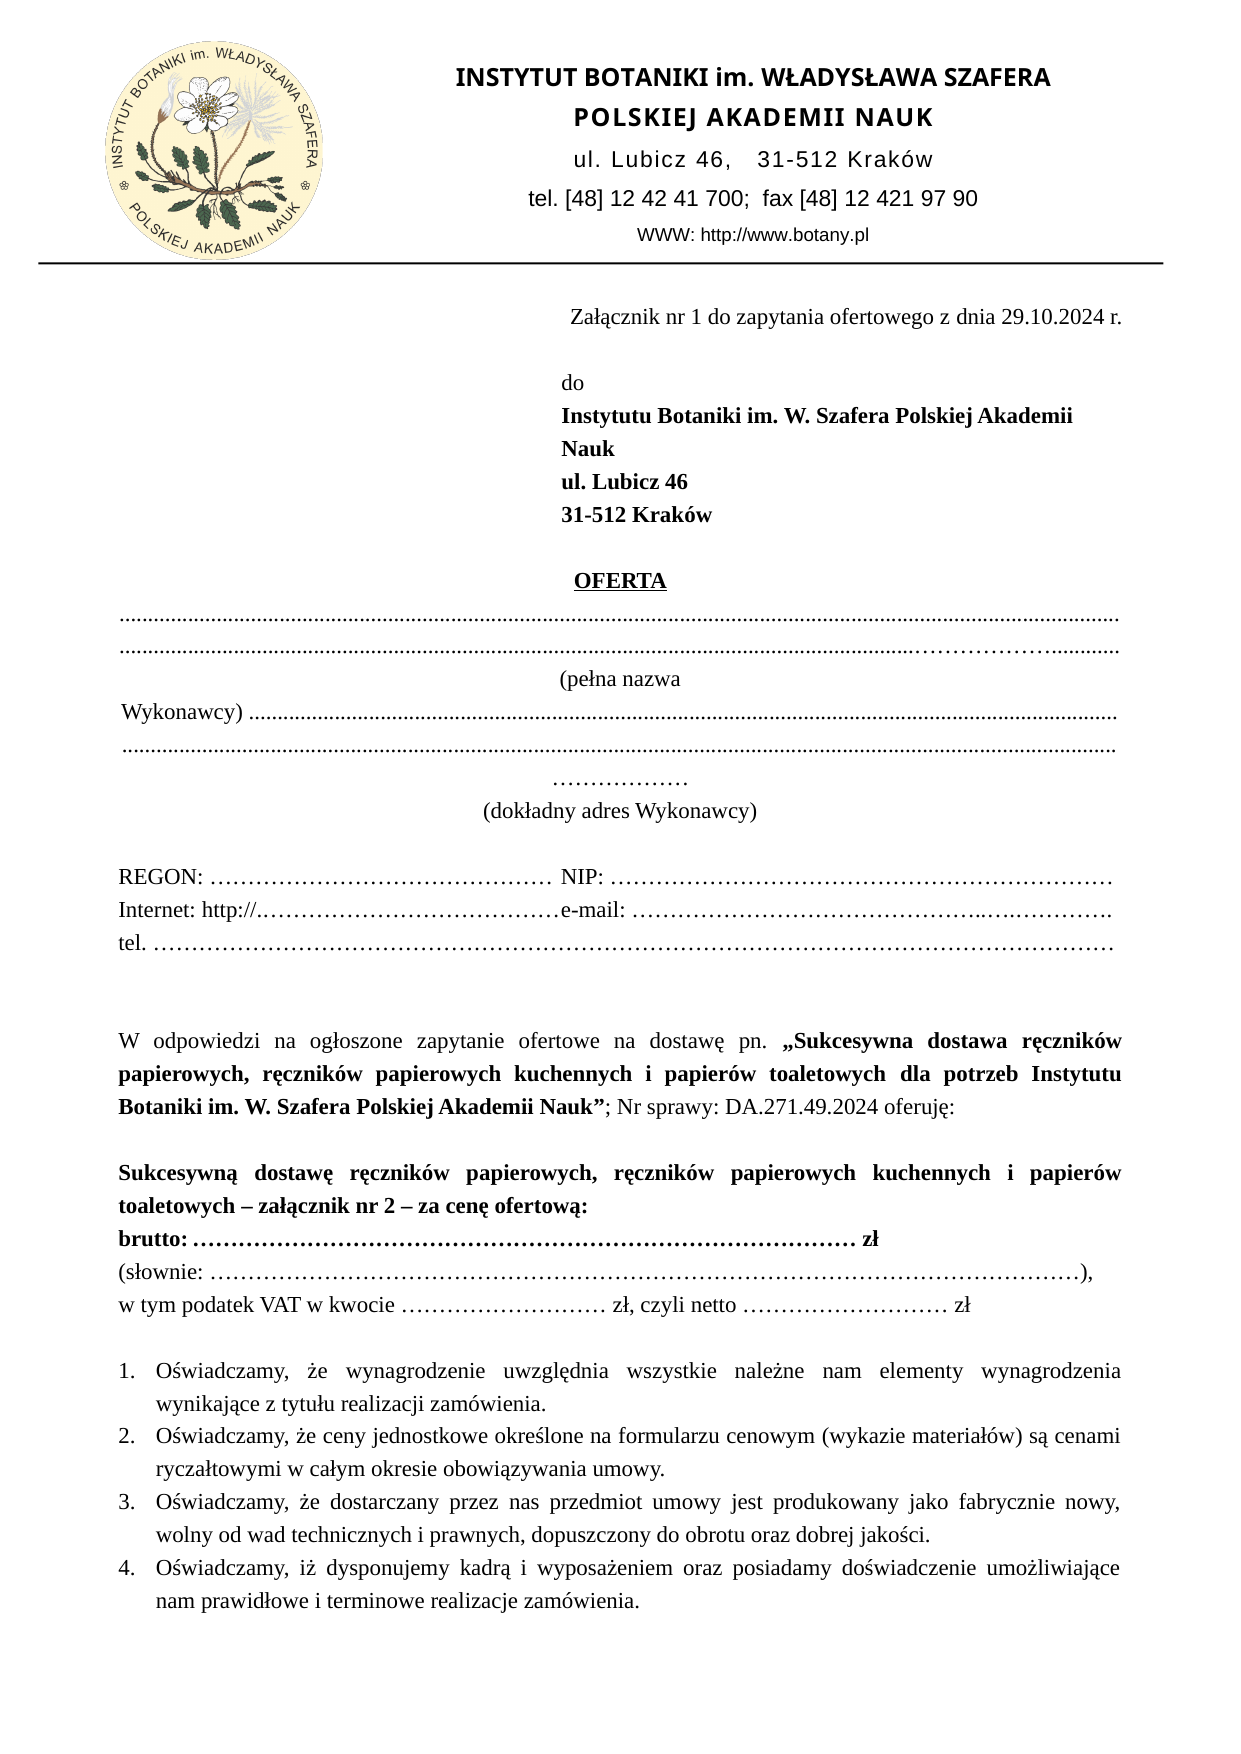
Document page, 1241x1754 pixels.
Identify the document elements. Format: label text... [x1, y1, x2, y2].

subtitle Załącznik nr 1 do zapytania ofertowego z dnia 29.10.2024 r. [118, 102, 1122, 329]
text (słownie: ……………………………………………………………………………………………………), [118, 1258, 1122, 1284]
text do [487, 369, 1122, 396]
list Oświadczamy, że ceny jednostkowe określone na formularzu cenowym (wykazie materiałów) są cenami ryczałtowymi w całym okresie obowiązywania umowy. [118, 1422, 1122, 1482]
text Sukcesywną dostawę ręczników papierowych, ręczników papierowych kuchennych i papierów toaletowych – załącznik nr 2 – za cenę ofertową: [118, 1159, 1122, 1218]
text tel. ……………………………………………………………………………………………………………… [118, 929, 1122, 955]
list Oświadczamy, iż dysponujemy kadrą i wyposażeniem oraz posiadamy doświadczenie umożliwiające nam prawidłowe i terminowe realizacje zamówienia. [118, 1554, 1122, 1613]
text w tym podatek VAT w kwocie ……………………… zł, czyli netto ……………………… zł [118, 1291, 1122, 1317]
text 31-512 Kraków [561, 501, 1122, 527]
text REGON: ……………………………………… NIP: ………………………………………………………… [118, 863, 1122, 889]
text Instytutu Botaniki im. W. Szafera Polskiej Akademii Nauk [561, 402, 1122, 461]
text (dokładny adres Wykonawcy) [118, 797, 1122, 823]
text W odpowiedzi na ogłoszone zapytanie ofertowe na dostawę pn. „Sukcesywna dostawa ręczników papierowych, ręczników papierowych kuchennych i papierów toaletowych dla potrzeb Instytutu Botaniki im. W. Szafera Polskiej Akademii Nauk”; Nr sprawy: DA.271.49.2024 oferuję: [118, 1027, 1122, 1120]
text brutto: …………………………………………………………………………… zł [118, 1225, 1122, 1251]
text ..........................................................................................................................................................................................................................................................................................................................………………............ [118, 599, 1122, 659]
picture [105, 41, 323, 260]
list Oświadczamy, że dostarczany przez nas przedmiot umowy jest produkowany jako fabrycznie nowy, wolny od wad technicznych i prawnych, dopuszczony do obrotu oraz dobrej jakości. [118, 1488, 1122, 1548]
text ul. Lubicz 46 [561, 468, 1122, 494]
text (pełna nazwa Wykonawcy) ......................................................................................................................................................................................................................................................................................................................................……………… [118, 665, 1122, 791]
list Oświadczamy, że wynagrodzenie uwzględnia wszystkie należne nam elementy wynagrodzenia wynikające z tytułu realizacji zamówienia. [118, 1357, 1122, 1416]
text Internet: http://.………………………………… e-mail: ………………………………………..….…………. [118, 896, 1122, 922]
text OFERTA [118, 567, 1122, 593]
